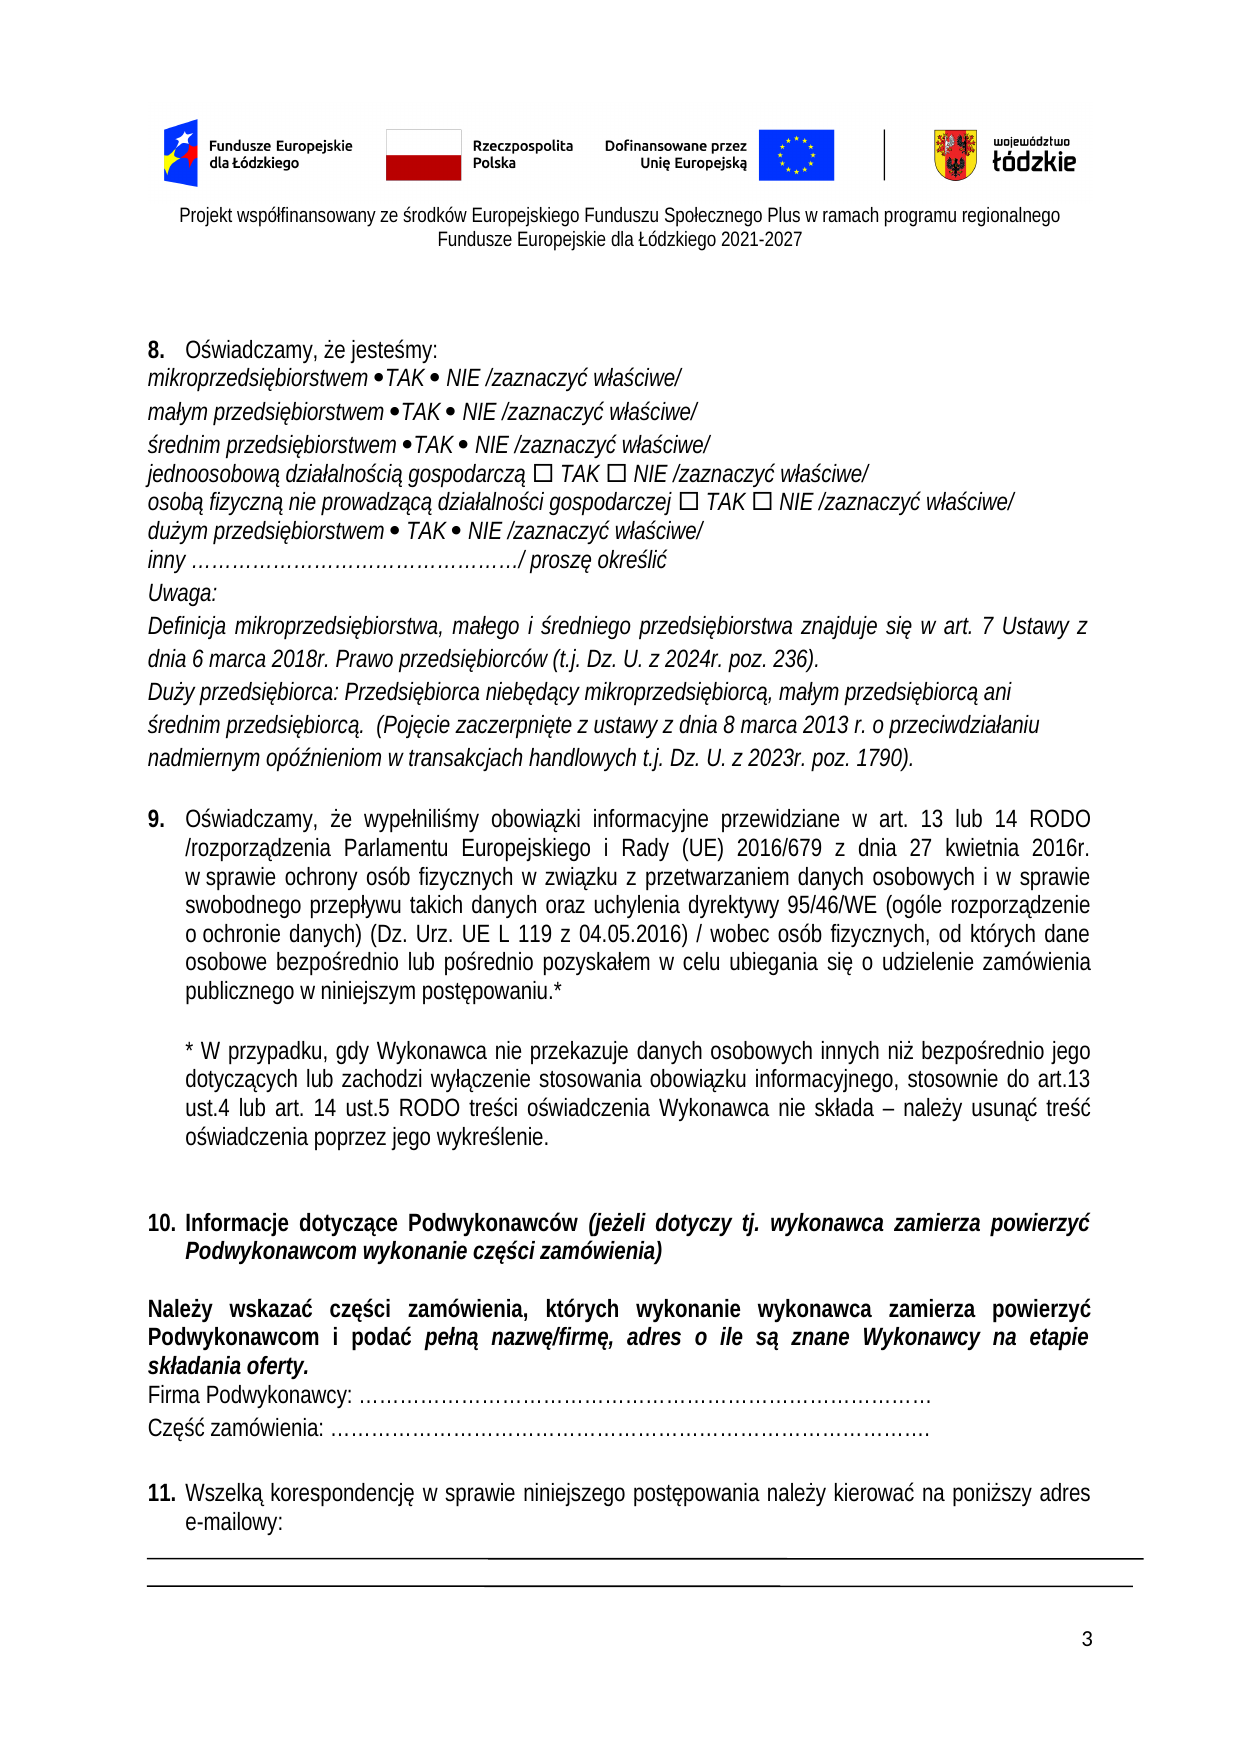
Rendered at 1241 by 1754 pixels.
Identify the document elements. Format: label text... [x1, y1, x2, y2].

text jednoosobową działalnością gospodarczą TAK NIE /zaznaczyć właściwe/ [148, 458, 1093, 487]
text Duży przedsiębiorca: Przedsiębiorca niebędący mikroprzedsiębiorcą, małym przedsiębiorcą ani średnim przedsiębiorcą. (Pojęcie zaczerpnięte z ustawy z dnia 8 marca 2013 r. o przeciwdziałaniu nadmiernym opóźnieniom w transakcjach handlowych t.j. Dz. U. z 2023r. poz. 1790). [148, 677, 1093, 771]
list Oświadczamy, że wypełniliśmy obowiązki informacyjne przewidziane w art. 13 lub 14 RODO /rozporządzenia Parlamentu Europejskiego i Rady (UE) 2016/679 z dnia 27 kwietnia 2016r. w sprawie ochrony osób fizycznych w związku z przetwarzaniem danych osobowych i w sprawie swobodnego przepływu takich danych oraz uchylenia dyrektywy 95/46/WE (ogóle rozporządzenie o ochronie danych) (Dz. Urz. UE L 119 z 04.05.2016) / wobec osób fizycznych, od których dane osobowe bezpośrednio lub pośrednio pozyskałem w celu ubiegania się o udzielenie zamówienia publicznego w niniejszym postępowaniu.* [148, 804, 1093, 1005]
text * W przypadku, gdy Wykonawca nie przekazuje danych osobowych innych niż bezpośrednio jego dotyczących lub zachodzi wyłączenie stosowania obowiązku informacyjnego, stosownie do art.13 ust.4 lub art. 14 ust.5 RODO treści oświadczenia Wykonawca nie składa – należy usunąć treść oświadczenia poprzez jego wykreślenie. [185, 1036, 1093, 1150]
text Część zamówienia: ……………………………………………………………………………. [148, 1412, 1093, 1441]
text dużym przedsiębiorstwem TAK NIE /zaznaczyć właściwe/ [148, 516, 1093, 545]
text Definicja mikroprzedsiębiorstwa, małego i średniego przedsiębiorstwa znajduje się w art. 7 Ustawy z dnia 6 marca 2018r. Prawo przedsiębiorców (t.j. Dz. U. z 2024r. poz. 236). [148, 611, 1093, 672]
text średnim przedsiębiorstwem TAK NIE /zaznaczyć właściwe/ [148, 430, 1093, 458]
list Wszelką korespondencję w sprawie niniejszego postępowania należy kierować na poniższy adres e-mailowy: [148, 1478, 1093, 1536]
list Oświadczamy, że jesteśmy: [148, 335, 1093, 363]
text inny …………………………………………/ proszę określić [148, 545, 1093, 574]
text małym przedsiębiorstwem TAK NIE /zaznaczyć właściwe/ [148, 397, 1093, 425]
text Firma Podwykonawcy: ………………………………………………………………………… [148, 1379, 1093, 1408]
text Uwaga: [148, 578, 1093, 607]
text osobą fizyczną nie prowadzącą działalności gospodarczej TAK NIE /zaznaczyć właściwe/ [148, 487, 1093, 516]
text mikroprzedsiębiorstwem TAK NIE /zaznaczyć właściwe/ [148, 363, 1093, 392]
list Informacje dotyczące Podwykonawców (jeżeli dotyczy tj. wykonawca zamierza powierzyć Podwykonawcom wykonanie części zamówienia) [148, 1208, 1093, 1265]
picture [147, 102, 1093, 204]
text Należy wskazać części zamówienia, których wykonanie wykonawca zamierza powierzyć Podwykonawcom i podać pełną nazwę/firmę, adres o ile są znane Wykonawcy na etapie składania oferty. [148, 1294, 1093, 1379]
